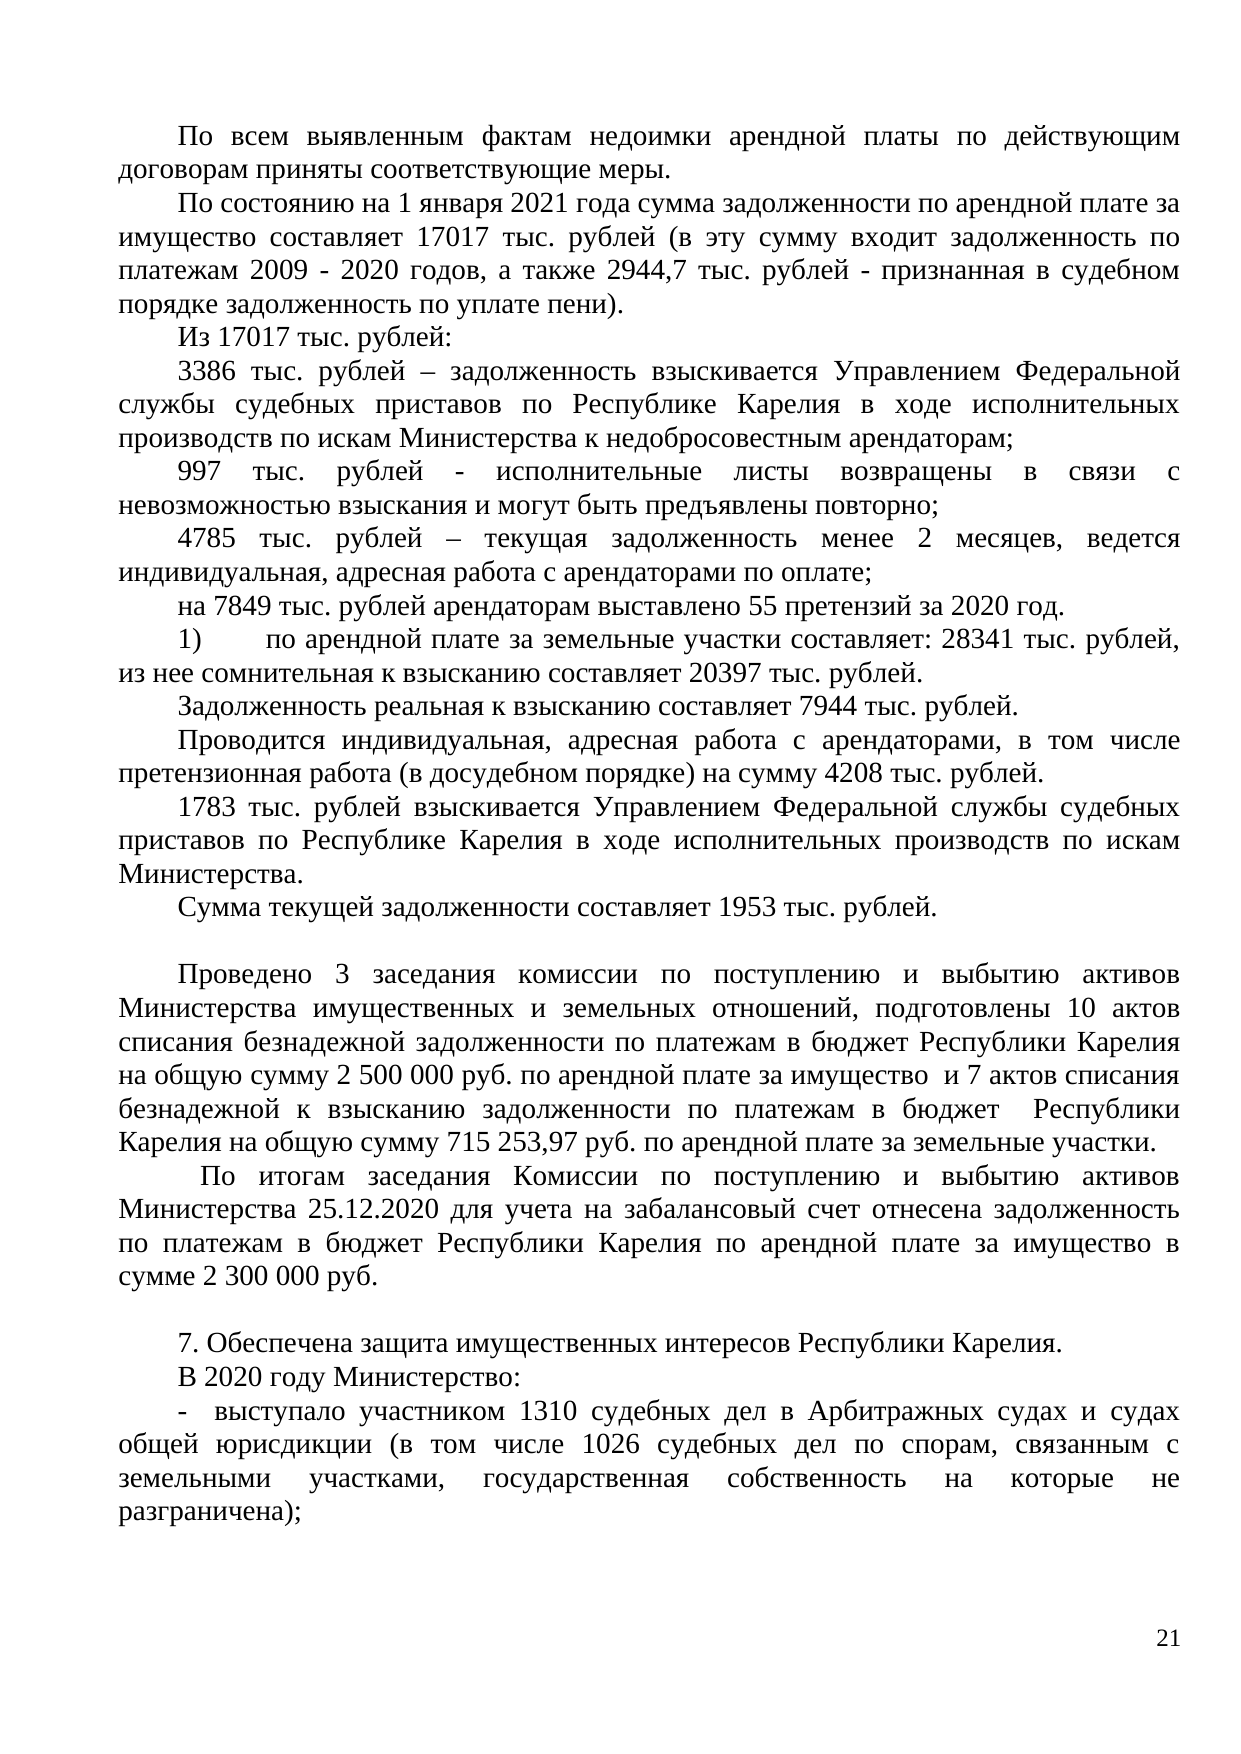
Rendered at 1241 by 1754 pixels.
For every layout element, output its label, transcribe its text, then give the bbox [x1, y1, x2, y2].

text По итогам заседания Комиссии по поступлению и выбытию активов Министерства 25.12.2020 для учета на забалансовый счет отнесена задолженность по платежам в бюджет Республики Карелия по арендной плате за имущество в сумме 2 300 000 руб. [118, 1158, 1181, 1292]
list 1783 тыс. рублей взыскивается Управлением Федеральной службы судебных приставов по Республике Карелия в ходе исполнительных производств по искам Министерства. [118, 789, 1181, 889]
list на 7849 тыс. рублей арендаторам выставлено 55 претензий за 2020 год. [118, 588, 1181, 621]
text По состоянию на 1 января 2021 года сумма задолженности по арендной плате за имущество составляет 17017 тыс. рублей (в эту сумму входит задолженность по платежам 2009 - 2020 годов, а также 2944,7 тыс. рублей - признанная в судебном порядке задолженность по уплате пени). [118, 185, 1181, 319]
text Проведено 3 заседания комиссии по поступлению и выбытию активов Министерства имущественных и земельных отношений, подготовлены 10 актов списания безнадежной задолженности по платежам в бюджет Республики Карелия на общую сумму 2 500 000 руб. по арендной плате за имущество и 7 актов списания безнадежной к взысканию задолженности по платежам в бюджет Республики Карелия на общую сумму 715 253,97 руб. по арендной плате за земельные участки. [118, 957, 1181, 1158]
text 4785 тыс. рублей – текущая задолженность менее 2 месяцев, ведется индивидуальная, адресная работа с арендаторами по оплате; [118, 521, 1181, 588]
list Из 17017 тыс. рублей: [177, 319, 1181, 353]
text В 2020 году Министерство: [118, 1359, 1181, 1393]
text 7. Обеспечена защита имущественных интересов Республики Карелия. [118, 1326, 1181, 1359]
text 997 тыс. рублей - исполнительные листы возвращены в связи с невозможностью взыскания и могут быть предъявлены повторно; [118, 453, 1181, 521]
list Задолженность реальная к взысканию составляет 7944 тыс. рублей. [118, 688, 1181, 722]
text - выступало участником 1310 судебных дел в Арбитражных судах и судах общей юрисдикции (в том числе 1026 судебных дел по спорам, связанным с земельными участками, государственная собственность на которые не разграничена); [118, 1393, 1181, 1527]
list Сумма текущей задолженности составляет 1953 тыс. рублей. [118, 889, 1181, 923]
text 3386 тыс. рублей – задолженность взыскивается Управлением Федеральной службы судебных приставов по Республике Карелия в ходе исполнительных производств по искам Министерства к недобросовестным арендаторам; [118, 353, 1181, 453]
list по арендной плате за земельные участки составляет: 28341 тыс. рублей, из нее сомнительная к взысканию составляет 20397 тыс. рублей. [118, 621, 1181, 688]
list Проводится индивидуальная, адресная работа с арендаторами, в том числе претензионная работа (в досудебном порядке) на сумму 4208 тыс. рублей. [118, 722, 1181, 789]
text По всем выявленным фактам недоимки арендной платы по действующим договорам приняты соответствующие меры. [118, 118, 1181, 185]
